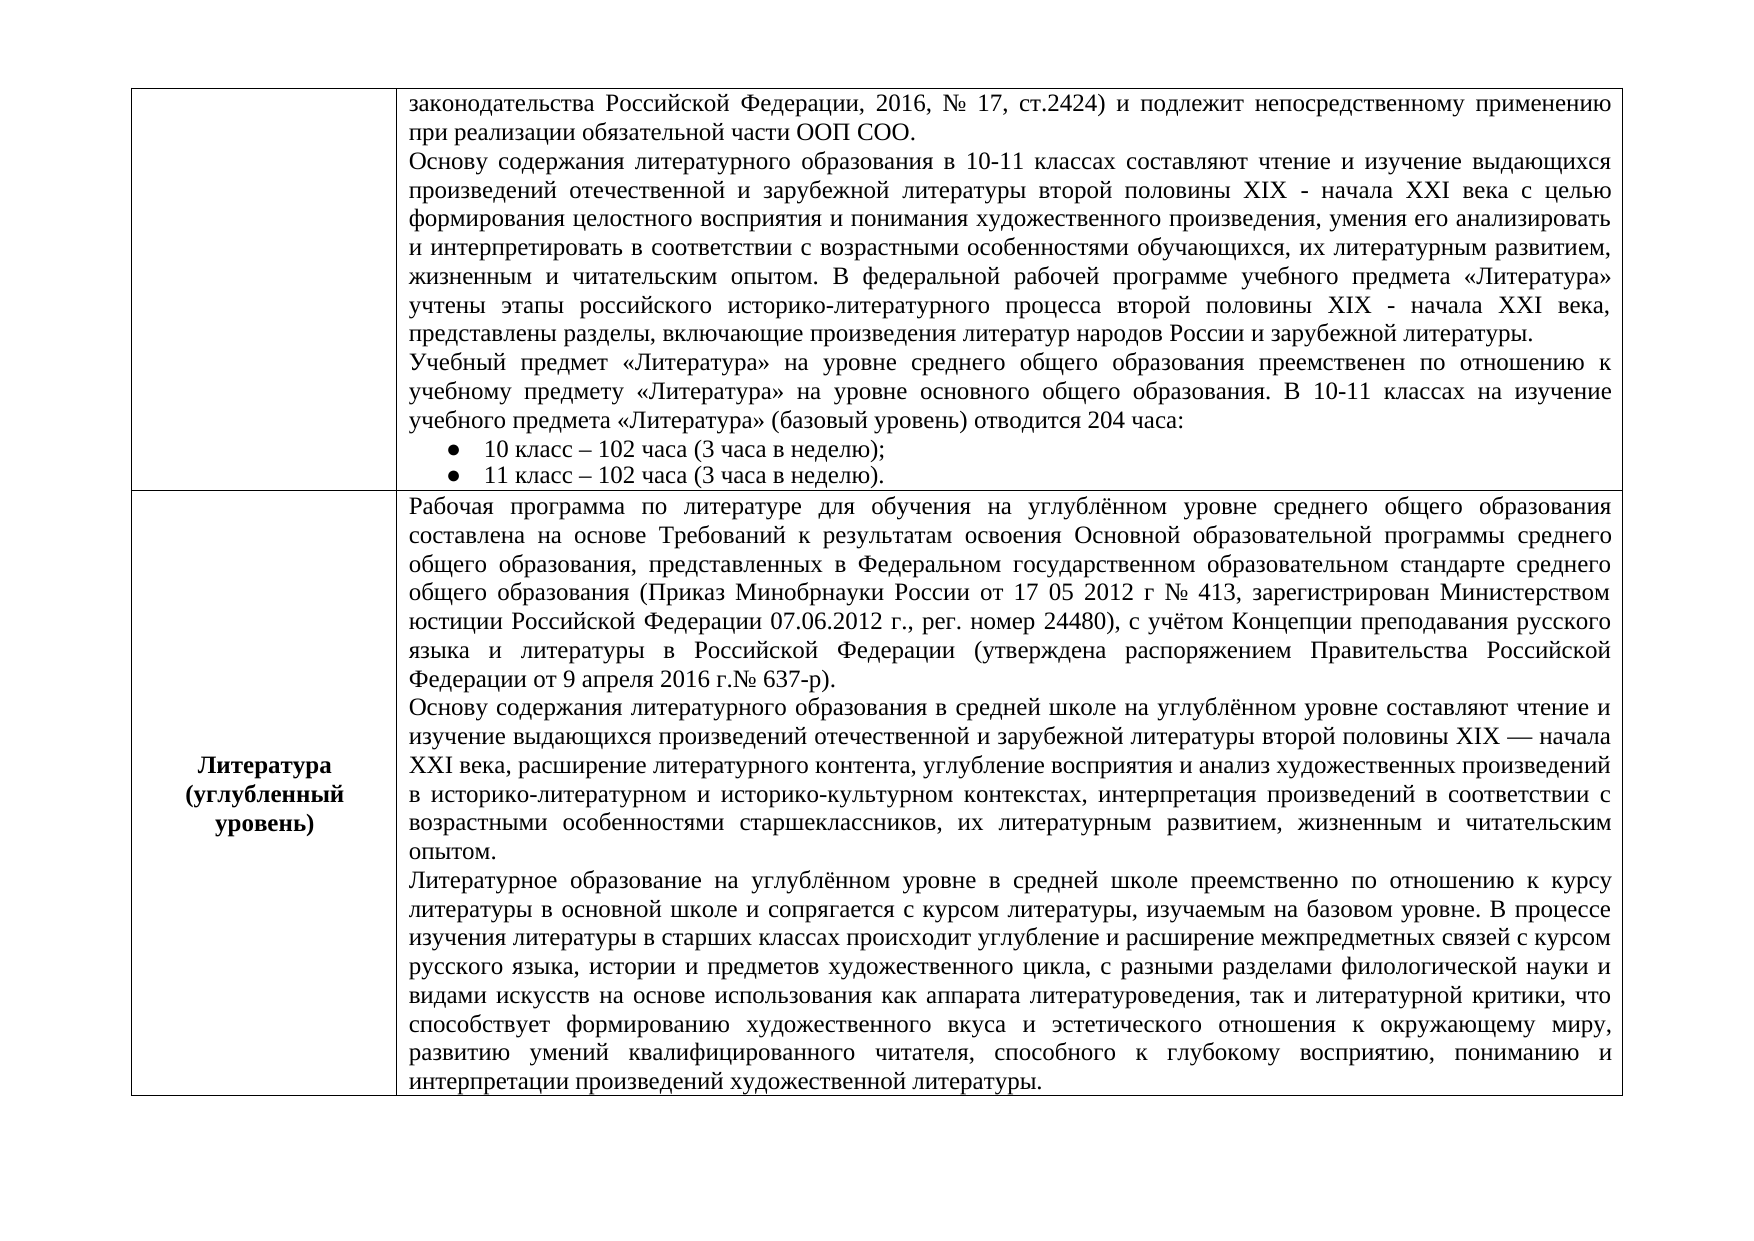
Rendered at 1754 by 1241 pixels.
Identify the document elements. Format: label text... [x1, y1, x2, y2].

table_cell Рабочая программа по литературе для обучения на углублённом уровне среднего общего образования составлена на основе Требований к результатам освоения Основной образовательной программы среднего общего образования, представленных в Федеральном государственном образовательном стандарте среднего общего образования (Приказ Минобрнауки России от 17 05 2012 г № 413, зарегистрирован Министерством юстиции Российской Федерации 07.06.2012 г., рег. номер 24480), с учётом Концепции преподавания русского языка и литературы в Российской Федерации (утверждена распоряжением Правительства Российской Федерации от 9 апреля 2016 г.№ 637-р). Основу содержания литературного образования в средней школе на углублённом уровне составляют чтение и изучение выдающихся произведений отечественной и зарубежной литературы второй половины ХIХ — начала ХХI века, расширение литературного контента, углубление восприятия и анализ художественных произведений в историко-литературном и историко-культурном контекстах, интерпретация произведений в соответствии с возрастными особенностями старшеклассников, их литературным развитием, жизненным и читательским опытом. Литературное образование на углублённом уровне в средней школе преемственно по отношению к курсу литературы в основной школе и сопрягается с курсом литературы, изучаемым на базовом уровне. В процессе изучения литературы в старших классах происходит углубление и расширение межпредметных связей с курсом русского языка, истории и предметов художественного цикла, с разными разделами филологической науки и видами искусств на основе использования как аппарата литературоведения, так и литературной критики, что способствует формированию художественного вкуса и эстетического отношения к окружающему миру, развитию умений квалифицированного читателя, способного к глубокому восприятию, пониманию и интерпретации произведений художественной литературы. [397, 491, 1622, 1095]
table_header законодательства Российской Федерации, 2016, № 17, ст.2424) и подлежит непосредственному применению при реализации обязательной части ООП СОО. Основу содержания литературного образования в 10-11 классах составляют чтение и изучение выдающихся произведений отечественной и зарубежной литературы второй половины ХIХ - начала ХХI века с целью формирования целостного восприятия и понимания художественного произведения, умения его анализировать и интерпретировать в соответствии с возрастными особенностями обучающихся, их литературным развитием, жизненным и читательским опытом. В федеральной рабочей программе учебного предмета «Литература» учтены этапы российского историко-литературного процесса второй половины ХIХ - начала ХХI века, представлены разделы, включающие произведения литератур народов России и зарубежной литературы. Учебный предмет «Литература» на уровне среднего общего образования преемственен по отношению к учебному предмету «Литература» на уровне основного общего образования. В 10-11 классах на изучение учебного предмета «Литература» (базовый уровень) отводится 204 часа: 10 класс – 102 часа (3 часа в неделю); 11 класс – 102 часа (3 часа в неделю). [397, 89, 1622, 490]
table_cell Литература (углубленный уровень) [132, 491, 396, 1095]
table_header [132, 89, 396, 490]
